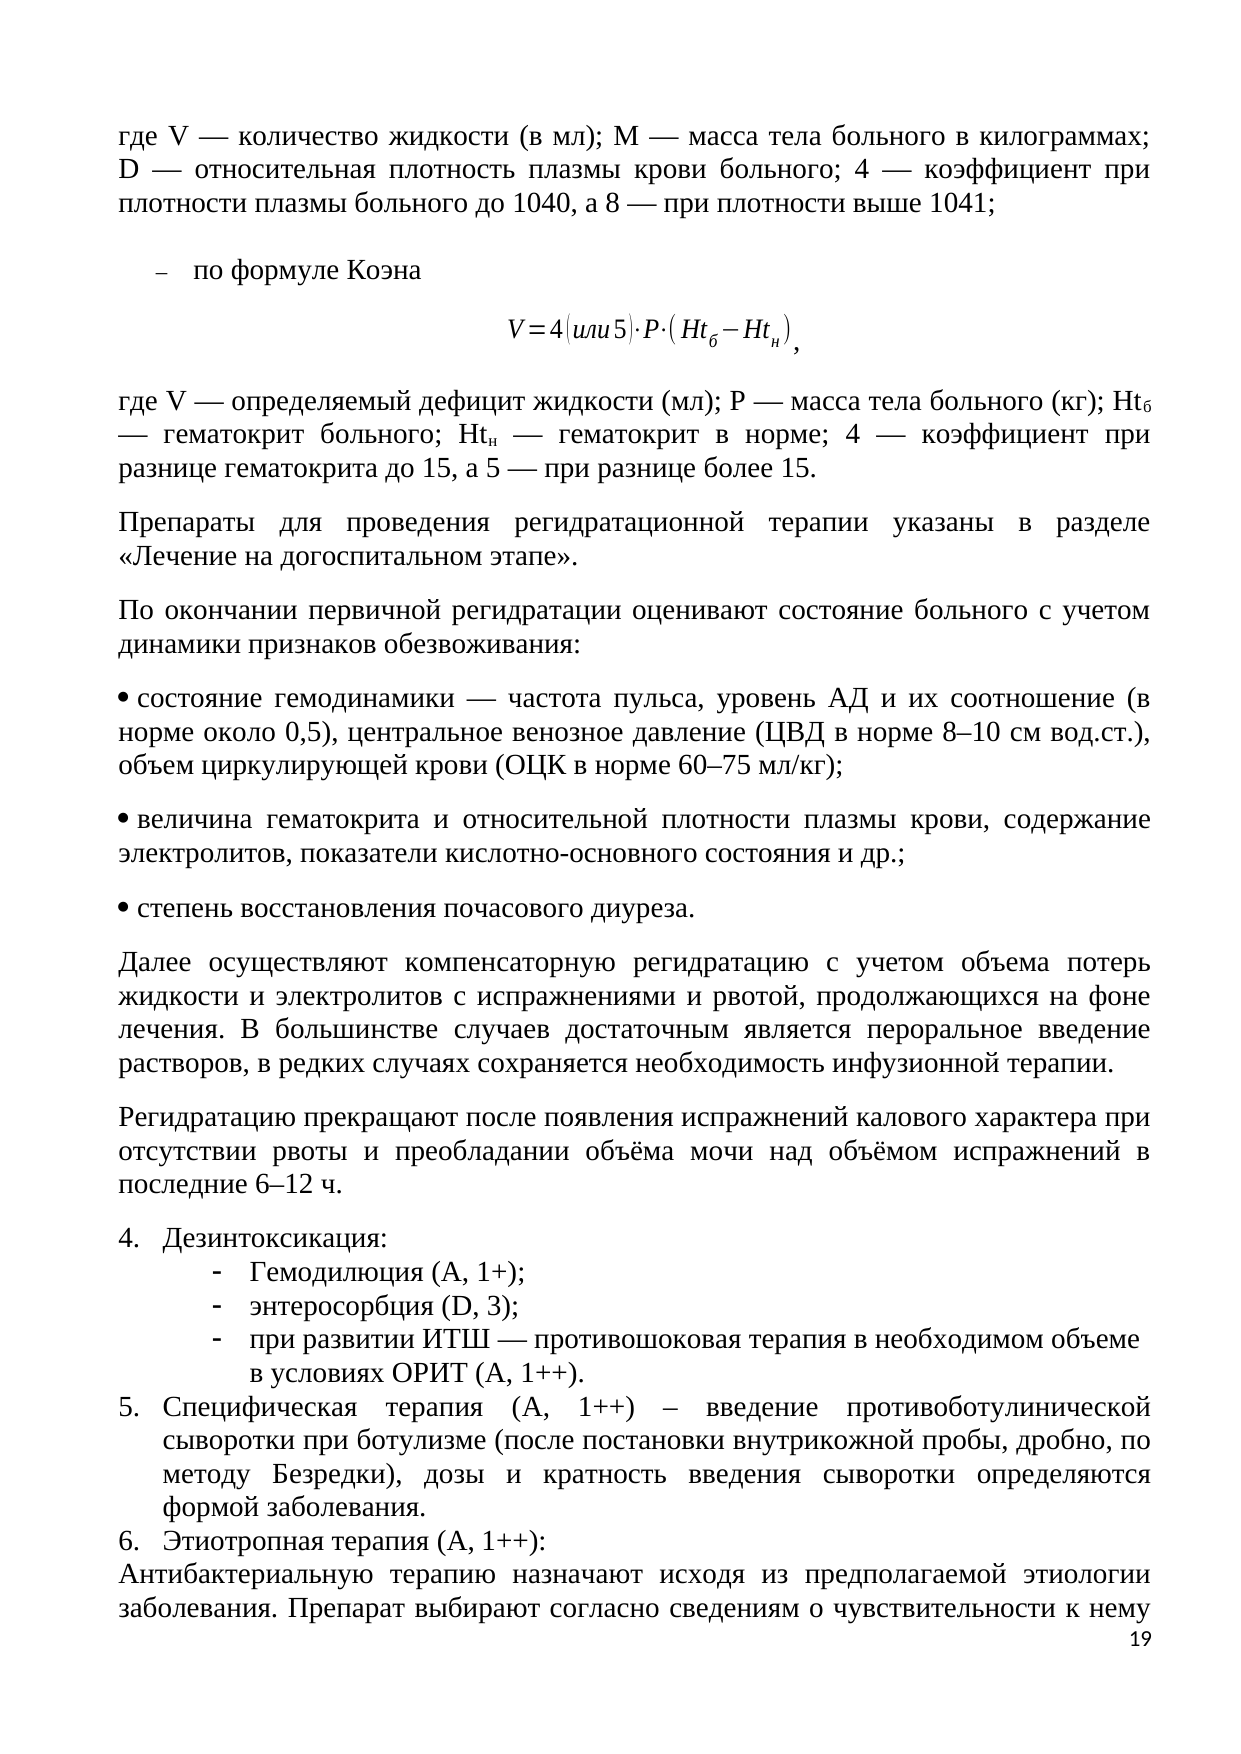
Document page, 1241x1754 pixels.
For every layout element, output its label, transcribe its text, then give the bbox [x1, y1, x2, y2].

list величина гематокрита и относительной плотности плазмы крови, содержание электролитов, показатели кислотно-основного состояния и др.; [118, 802, 1152, 869]
list Далее осуществляют компенсаторную регидратацию с учетом объема потерь жидкости и электролитов с испражнениями и рвотой, продолжающихся на фоне лечения. В большинстве случаев достаточным является пероральное введение растворов, в редких случаях сохраняется необходимость инфузионной терапии. [118, 944, 1152, 1078]
text по формуле Коэна [156, 252, 1152, 286]
list при развитии ИТШ — противошоковая терапия в необходимом объеме в условиях ОРИТ (А, 1++). [212, 1321, 1152, 1389]
list Препараты для проведения регидратационной терапии указаны в разделе «Лечение на догоспитальном этапе». [118, 504, 1152, 571]
list По окончании первичной регидратации оценивают состояние больного с учетом динамики признаков обезвоживания: [118, 592, 1152, 659]
list состояние гемодинамики — частота пульса, уровень АД и их соотношение (в норме около 0,5), центральное венозное давление (ЦВД в норме 8–10 см вод.ст.), объем циркулирующей крови (ОЦК в норме 60–75 мл/кг); [118, 680, 1152, 781]
list Специфическая терапия (A, 1++) – введение противоботулинической сыворотки при ботулизме (после постановки внутрикожной пробы, дробно, по методу Безредки), дозы и кратность введения сыворотки определяются формой заболевания. [118, 1389, 1152, 1523]
list , [156, 312, 1152, 357]
list энтеросорбция (D, 3); [212, 1288, 1152, 1321]
list Регидратацию прекращают после появления испражнений калового характера при отсутствии рвоты и преобладании объёма мочи над объёмом испражнений в последние 6–12 ч. [118, 1099, 1152, 1200]
text где V — количество жидкости (в мл); М — масса тела больного в килограммах; D — относительная плотность плазмы крови больного; 4 — коэффициент при плотности плазмы больного до 1040, а 8 — при плотности выше 1041; [118, 118, 1152, 219]
list Гемодилюция (A, 1+); [212, 1254, 1152, 1288]
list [118, 1556, 1152, 1623]
list степень восстановления почасового диуреза. [118, 890, 1152, 923]
list Этиотропная терапия (A, 1++): [118, 1523, 1152, 1556]
list где V — определяемый дефицит жидкости (мл); Р — масса тела больного (кг); Htб — гематокрит больного; Htн — гематокрит в норме; 4 — коэффициент при разнице гематокрита до 15, а 5 — при разнице более 15. [118, 383, 1152, 483]
list Дезинтоксикация: [118, 1221, 1152, 1254]
